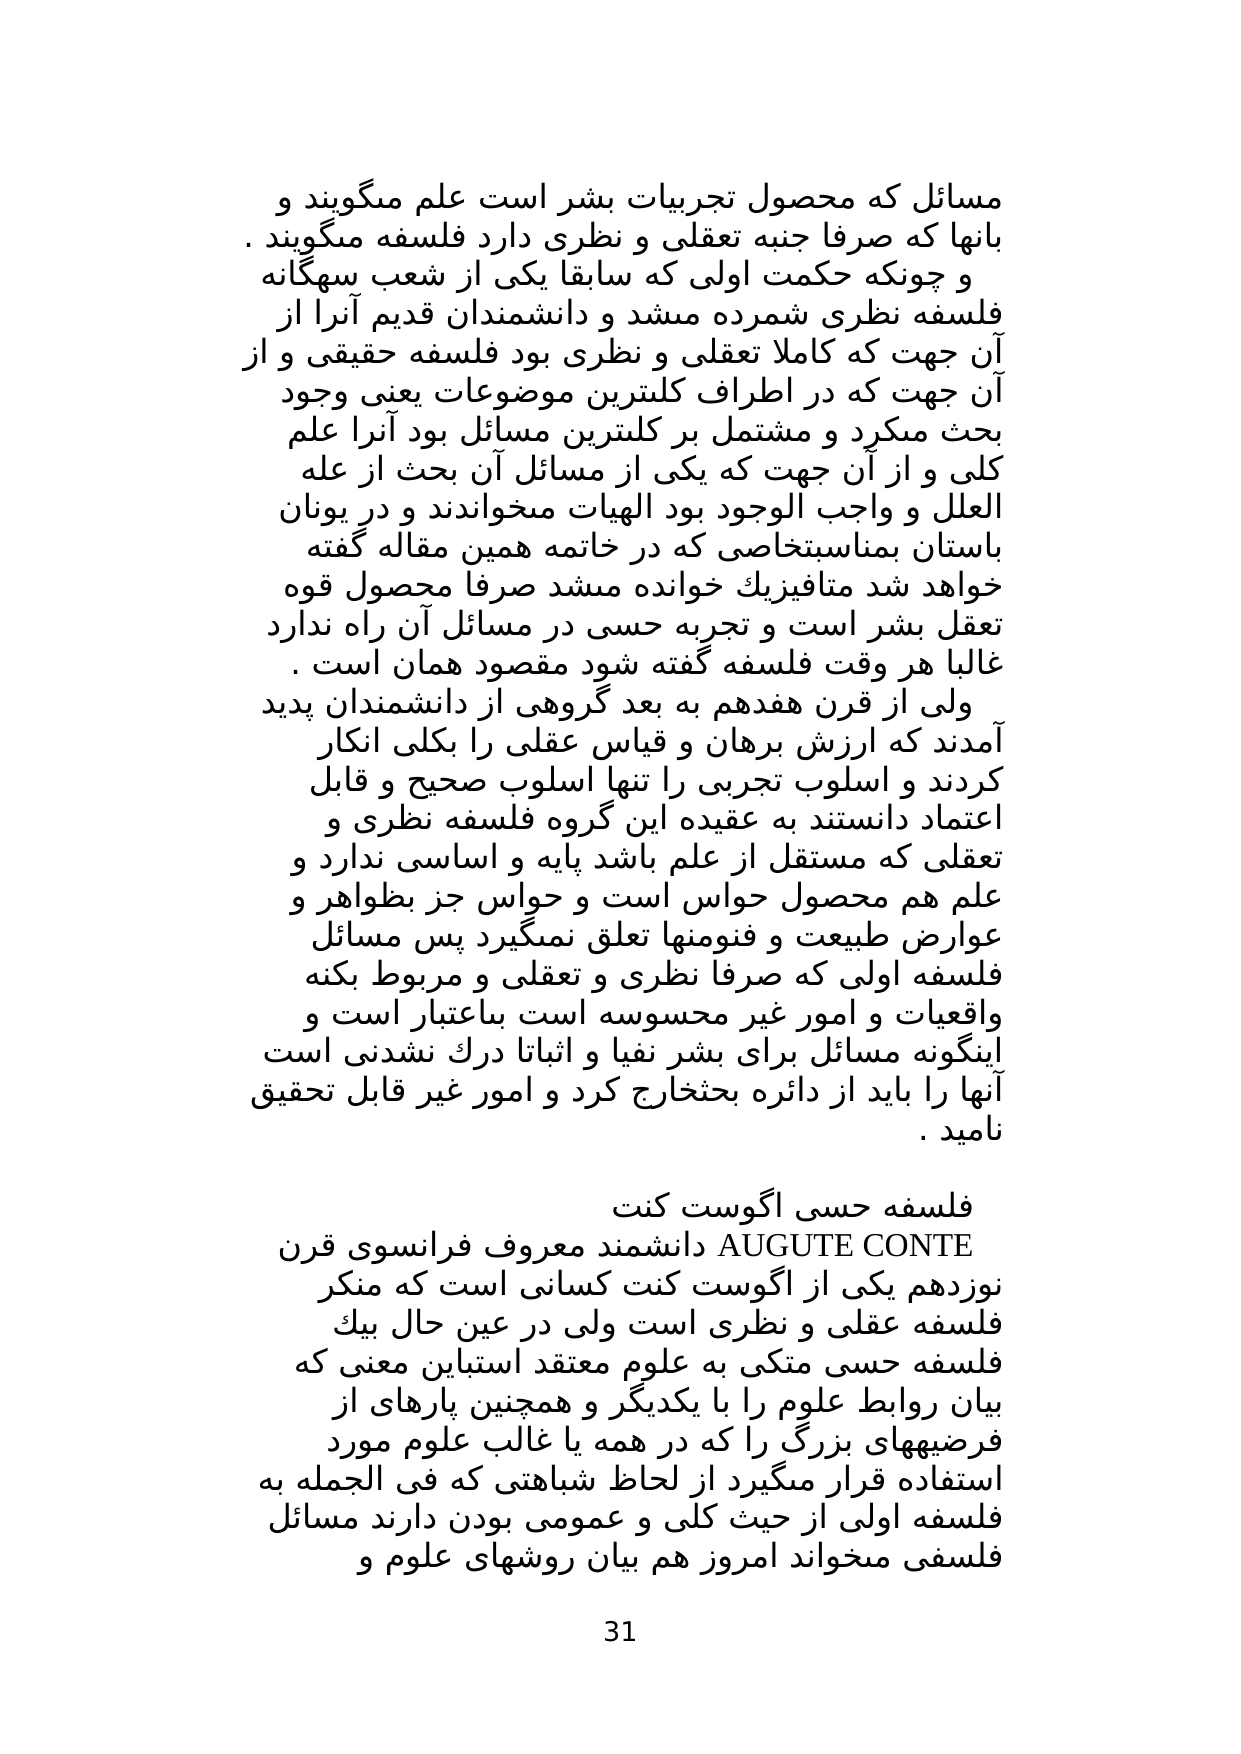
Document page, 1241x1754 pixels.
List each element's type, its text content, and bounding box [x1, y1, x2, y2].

text فلسفه حسى اگوست كنت [236, 1187, 1004, 1226]
text ولى از قرن هفدهم به بعد گروهى از دانشمندان پديد آمدند كه ارزش برهان و قياس عقلى را بكلى انكار كردند و اسلوب تجربى را تنها اسلوب صحيح و قابل اعتماد دانستند به عقيده اين گروه فلسفه نظرى و تعقلى كه مستقل از علم باشد پايه و اساسى ندارد و علم هم محصول حواس است و حواس جز بظواهر و عوارض طبيعت و فنومنها تعلق نمى‏گيرد پس مسائل فلسفه اولى كه صرفا نظرى و تعقلى و مربوط بكنه واقعيات و امور غير محسوسه است بى‏اعتبار است و اينگونه مسائل براى بشر نفيا و اثباتا درك نشدنى است آنها را بايد از دائره بحث‏خارج كرد و امور غير قابل تحقيق ناميد . [236, 682, 1004, 1148]
text و چونكه حكمت اولى كه سابقا يكى از شعب سه‏گانه فلسفه نظرى شمرده مى‏شد و دانشمندان قديم آنرا از آن جهت كه كاملا تعقلى و نظرى بود فلسفه حقيقى و از آن جهت كه در اطراف كلى‏ترين موضوعات يعنى وجود بحث مى‏كرد و مشتمل بر كلى‏ترين مسائل بود آنرا علم كلى و از آن جهت كه يكى از مسائل آن بحث از عله العلل و واجب الوجود بود الهيات مى‏خواندند و در يونان باستان بمناسبت‏خاصى كه در خاتمه همين مقاله گفته خواهد شد متافيزيك خوانده مى‏شد صرفا محصول قوه تعقل بشر است و تجربه حسى در مسائل آن راه ندارد غالبا هر وقت فلسفه گفته شود مقصود همان است . [236, 255, 1004, 682]
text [236, 1226, 1004, 1576]
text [236, 177, 1004, 255]
